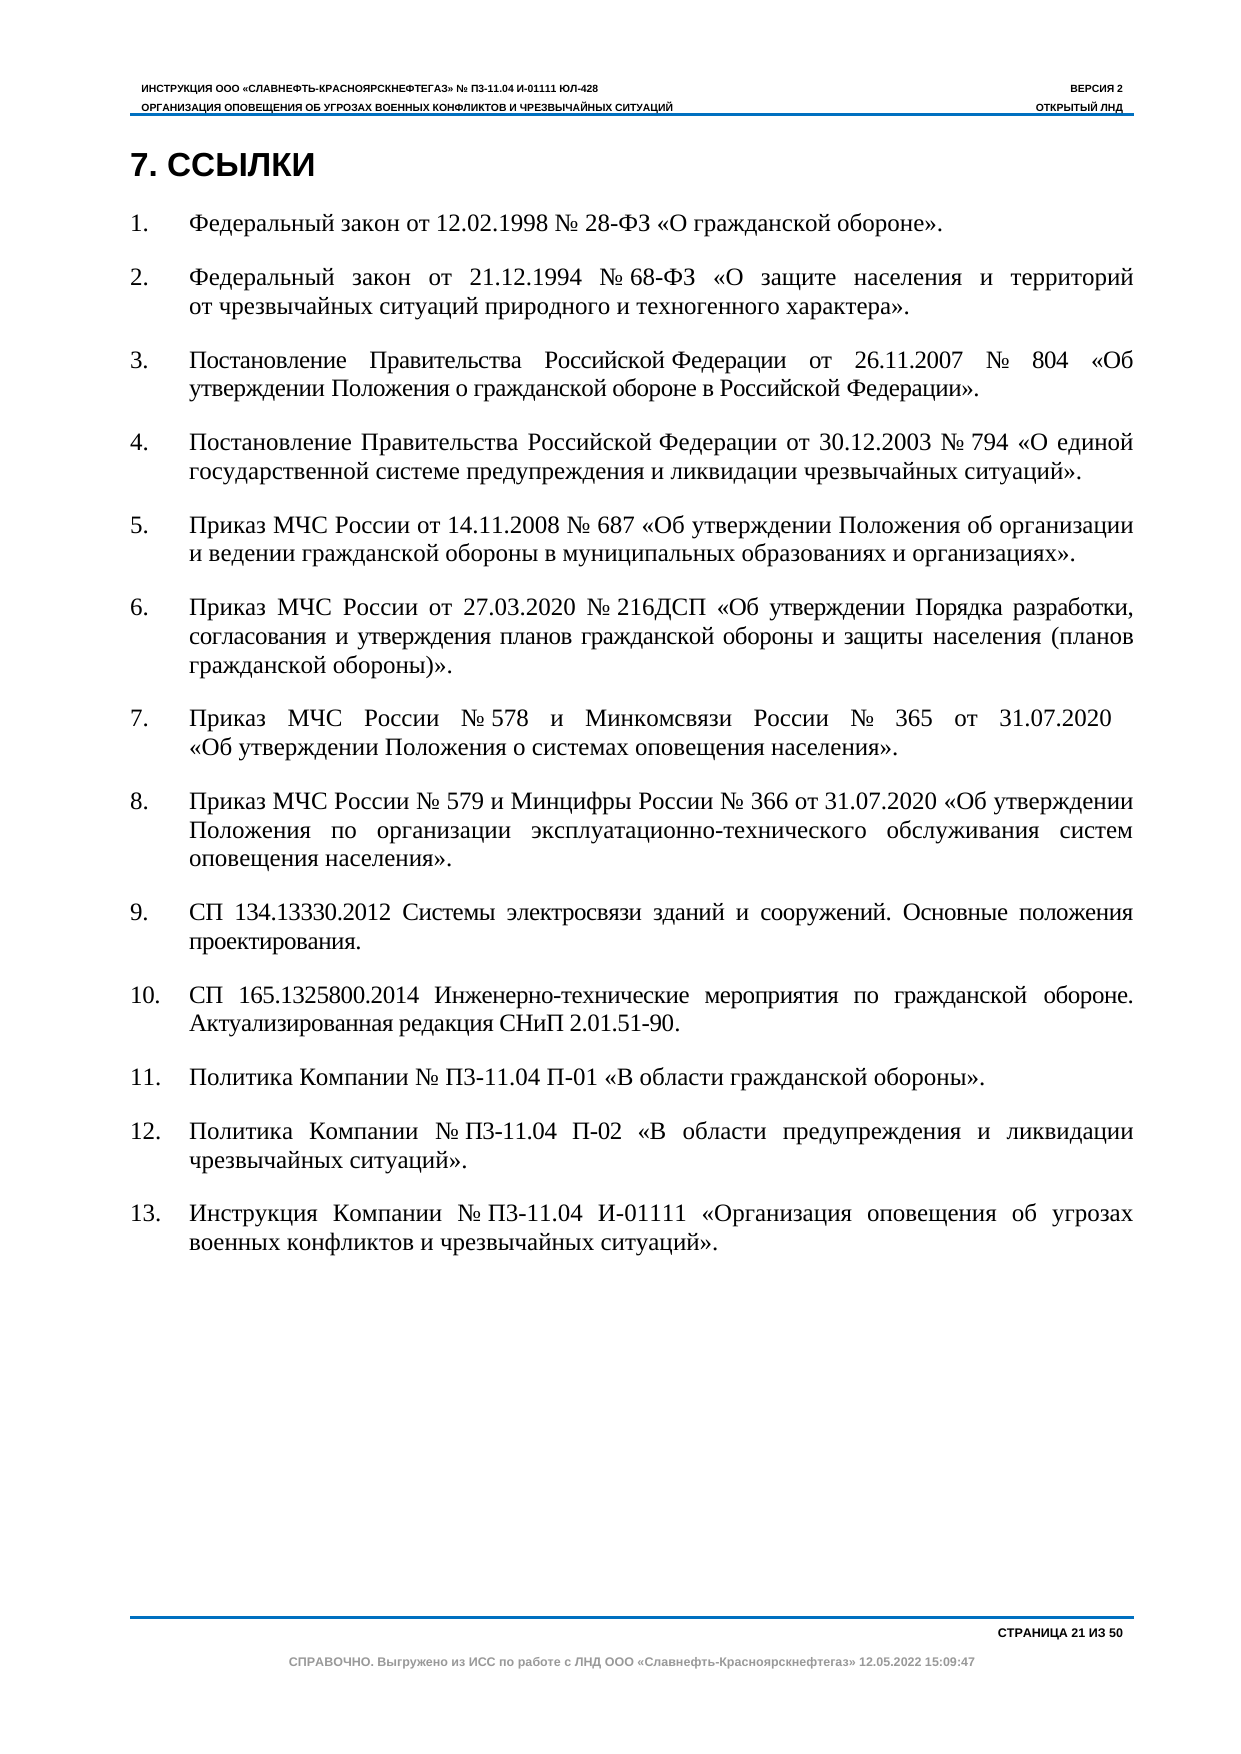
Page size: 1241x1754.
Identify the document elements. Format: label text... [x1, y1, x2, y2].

list Федеральный закон от 21.12.1994 № 68-ФЗ «О защите населения и территорий от чрезвычайных ситуаций природного и техногенного характера». [130, 262, 1134, 320]
list Постановление Правительства Российской Федерации от 30.12.2003 № 794 «О единой государственной системе предупреждения и ликвидации чрезвычайных ситуаций». [130, 427, 1134, 485]
list СП 165.1325800.2014 Инженерно-технические мероприятия по гражданской обороне. Актуализированная редакция СНиП 2.01.51-90. [130, 980, 1134, 1037]
list Федеральный закон от 12.02.1998 № 28-ФЗ «О гражданской обороне». [130, 208, 1134, 237]
list Политика Компании № П3-11.04 П-01 «В области гражданской обороны». [130, 1062, 1134, 1091]
list СП 134.13330.2012 Системы электросвязи зданий и сооружений. Основные положения проектирования. [130, 897, 1134, 955]
list Политика Компании № П3-11.04 П-02 «В области предупреждения и ликвидации чрезвычайных ситуаций». [130, 1116, 1134, 1173]
list Инструкция Компании № П3-11.04 И-01111 «Организация оповещения об угрозах военных конфликтов и чрезвычайных ситуаций». [130, 1198, 1134, 1256]
list Приказ МЧС России № 578 и Минкомсвязи России № 365 от 31.07.2020 «Об утверждении Положения о системах оповещения населения». [130, 703, 1134, 761]
list Постановление Правительства Российской Федерации от 26.11.2007 № 804 «Об утверждении Положения о гражданской обороне в Российской Федерации». [130, 345, 1134, 402]
subtitle 7. ССЫЛКИ [130, 145, 1134, 183]
list Приказ МЧС России от 14.11.2008 № 687 «Об утверждении Положения об организации и ведении гражданской обороны в муниципальных образованиях и организациях». [130, 510, 1134, 567]
list Приказ МЧС России от 27.03.2020 № 216ДСП «Об утверждении Порядка разработки, согласования и утверждения планов гражданской обороны и защиты населения (планов гражданской обороны)». [130, 592, 1134, 678]
list Приказ МЧС России № 579 и Минцифры России № 366 от 31.07.2020 «Об утверждении Положения по организации эксплуатационно-технического обслуживания систем оповещения населения». [130, 786, 1134, 872]
